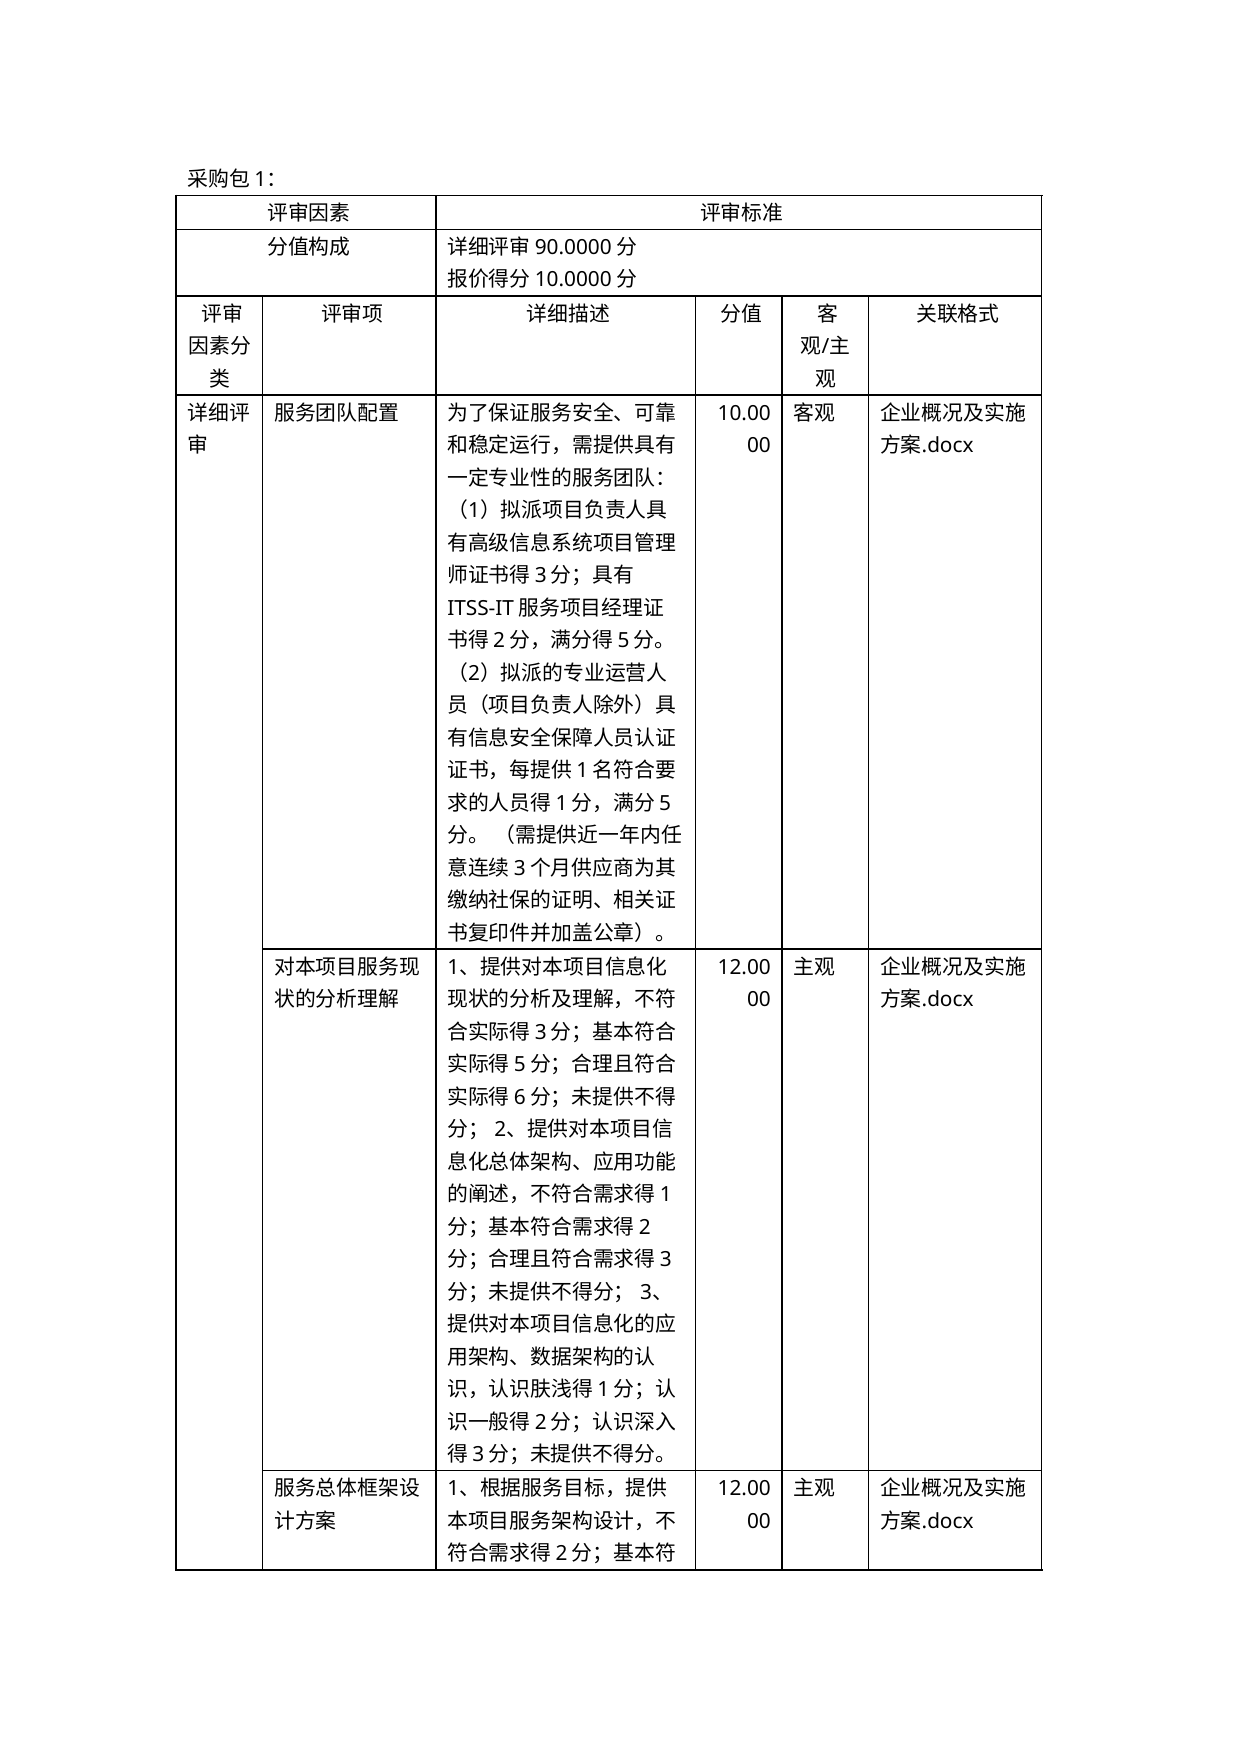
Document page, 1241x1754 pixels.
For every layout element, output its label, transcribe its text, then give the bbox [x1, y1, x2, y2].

table_cell 详细评审90.0000分 报价得分10.0000分 [437, 230, 1041, 295]
table_cell 企业概况及实施方案.docx [869, 396, 1041, 948]
table_cell 主观 [783, 1471, 868, 1569]
table_cell 详细描述 [437, 297, 695, 394]
table_cell 10.0000 [696, 396, 781, 948]
text 采购包1： [187, 162, 1053, 194]
table_cell 评审因素分类 [177, 297, 262, 394]
table_cell 详细评审 [177, 396, 262, 1569]
table_header 评审因素 [177, 196, 435, 228]
table_cell 分值 [696, 297, 781, 394]
table_cell 客观 [783, 396, 868, 948]
table_header 评审标准 [437, 196, 1041, 228]
table_cell 为了保证服务安全、可靠和稳定运行，需提供具有一定专业性的服务团队： （1）拟派项目负责人具有高级信息系统项目管理师证书得3分；具有ITSS-IT服务项目经理证书得2分，满分得5分。 （2）拟派的专业运营人员（项目负责人除外）具有信息安全保障人员认证证书，每提供1名符合要求的人员得1分，满分5分。 （需提供近一年内任意连续3个月供应商为其缴纳社保的证明、相关证书复印件并加盖公章）。 [437, 396, 695, 948]
table_cell 对本项目服务现状的分析理解 [263, 950, 435, 1470]
table_cell 1、提供对本项目信息化现状的分析及理解，不符合实际得3分；基本符合实际得5分；合理且符合实际得6分；未提供不得分； 2、提供对本项目信息化总体架构、应用功能的阐述，不符合需求得1分；基本符合需求得2分；合理且符合需求得3分；未提供不得分； 3、提供对本项目信息化的应用架构、数据架构的认识，认识肤浅得1分；认识一般得2分；认识深入得3分；未提供不得分。 [437, 950, 695, 1470]
table_cell 主观 [783, 950, 868, 1470]
table_cell 服务总体框架设计方案 [263, 1471, 435, 1569]
table_cell 企业概况及实施方案.docx [869, 1471, 1041, 1569]
table_cell 12.0000 [696, 950, 781, 1470]
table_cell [437, 1471, 695, 1569]
table_cell 客观/主观 [783, 297, 868, 394]
table_cell 关联格式 [869, 297, 1041, 394]
table_cell 12.0000 [696, 1471, 781, 1569]
table_cell 分值构成 [177, 230, 435, 295]
table_cell 服务团队配置 [263, 396, 435, 948]
table_cell 评审项 [263, 297, 435, 394]
table_cell 企业概况及实施方案.docx [869, 950, 1041, 1470]
